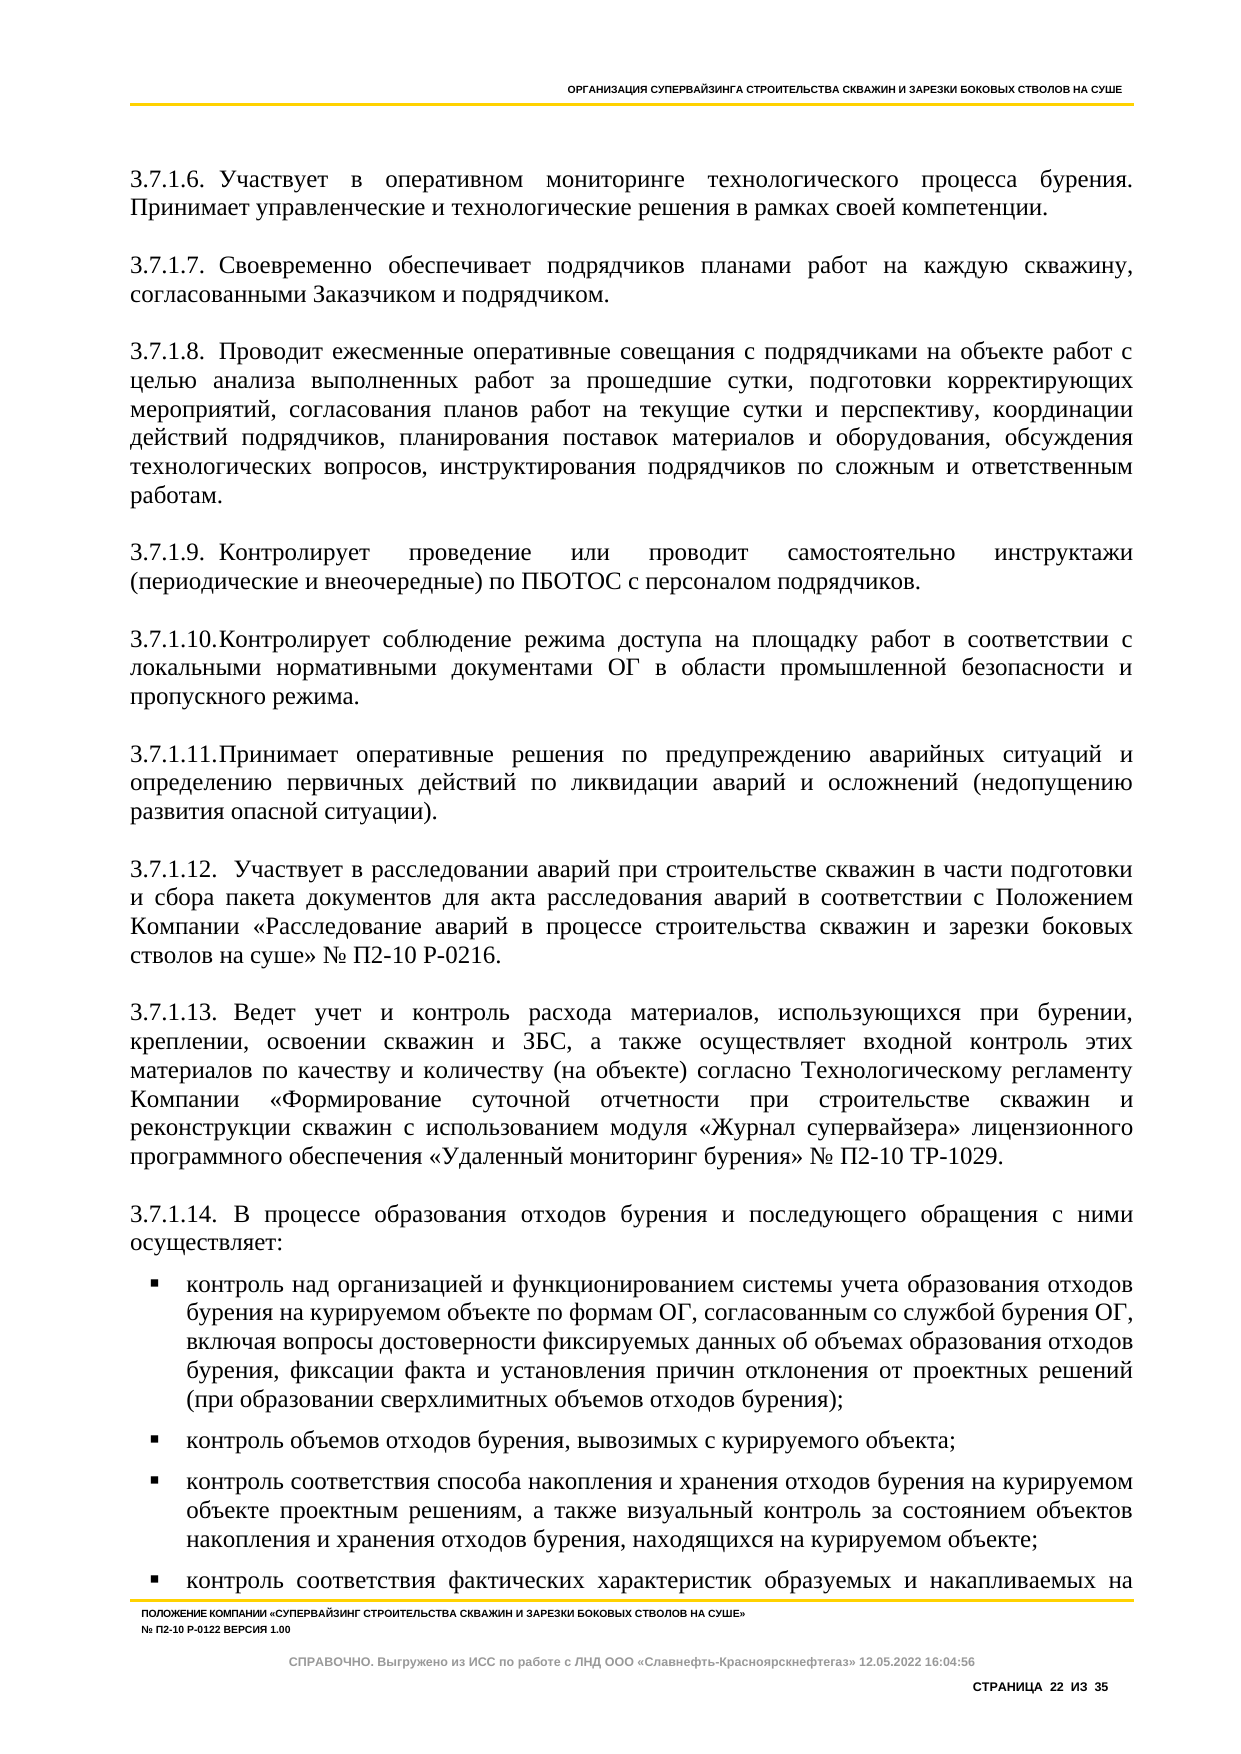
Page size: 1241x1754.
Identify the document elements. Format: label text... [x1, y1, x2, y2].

list Проводит ежесменные оперативные совещания с подрядчиками на объекте работ с целью анализа выполненных работ за прошедшие сутки, подготовки корректирующих мероприятий, согласования планов работ на текущие сутки и перспективу, координации действий подрядчиков, планирования поставок материалов и оборудования, обсуждения технологических вопросов, инструктирования подрядчиков по сложным и ответственным работам. [130, 336, 1134, 509]
list контроль соответствия способа накопления и хранения отходов бурения на курируемом объекте проектным решениям, а также визуальный контроль за состоянием объектов накопления и хранения отходов бурения, находящихся на курируемом объекте; [149, 1466, 1134, 1552]
list Ведет учет и контроль расхода материалов, использующихся при бурении, креплении, освоении скважин и ЗБС, а также осуществляет входной контроль этих материалов по качеству и количеству (на объекте) согласно Технологическому регламенту Компании «Формирование суточной отчетности при строительстве скважин и реконструкции скважин с использованием модуля «Журнал супервайзера» лицензионного программного обеспечения «Удаленный мониторинг бурения» № П2-10 ТР-1029. [130, 997, 1134, 1170]
list контроль над организацией и функционированием системы учета образования отходов бурения на курируемом объекте по формам ОГ, согласованным со службой бурения ОГ, включая вопросы достоверности фиксируемых данных об объемах образования отходов бурения, фиксации факта и установления причин отклонения от проектных решений (при образовании сверхлимитных объемов отходов бурения); [149, 1269, 1134, 1412]
list Контролирует соблюдение режима доступа на площадку работ в соответствии с локальными нормативными документами ОГ в области промышленной безопасности и пропускного режима. [130, 624, 1134, 710]
list Принимает оперативные решения по предупреждению аварийных ситуаций и определению первичных действий по ликвидации аварий и осложнений (недопущению развития опасной ситуации). [130, 739, 1134, 825]
list В процессе образования отходов бурения и последующего обращения с ними осуществляет: [130, 1199, 1134, 1256]
list Участвует в расследовании аварий при строительстве скважин в части подготовки и сбора пакета документов для акта расследования аварий в соответствии с Положением Компании «Расследование аварий в процессе строительства скважин и зарезки боковых стволов на суше» № П2-10 Р-0216. [130, 854, 1134, 969]
list Своевременно обеспечивает подрядчиков планами работ на каждую скважину, согласованными Заказчиком и подрядчиком. [130, 250, 1134, 307]
list контроль объемов отходов бурения, вывозимых с курируемого объекта; [149, 1425, 1134, 1454]
list Контролирует проведение или проводит самостоятельно инструктажи (периодические и внеочередные) по ПБОТОС с персоналом подрядчиков. [130, 537, 1134, 595]
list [149, 1565, 1134, 1594]
list Участвует в оперативном мониторинге технологического процесса бурения. Принимает управленческие и технологические решения в рамках своей компетенции. [130, 164, 1134, 221]
